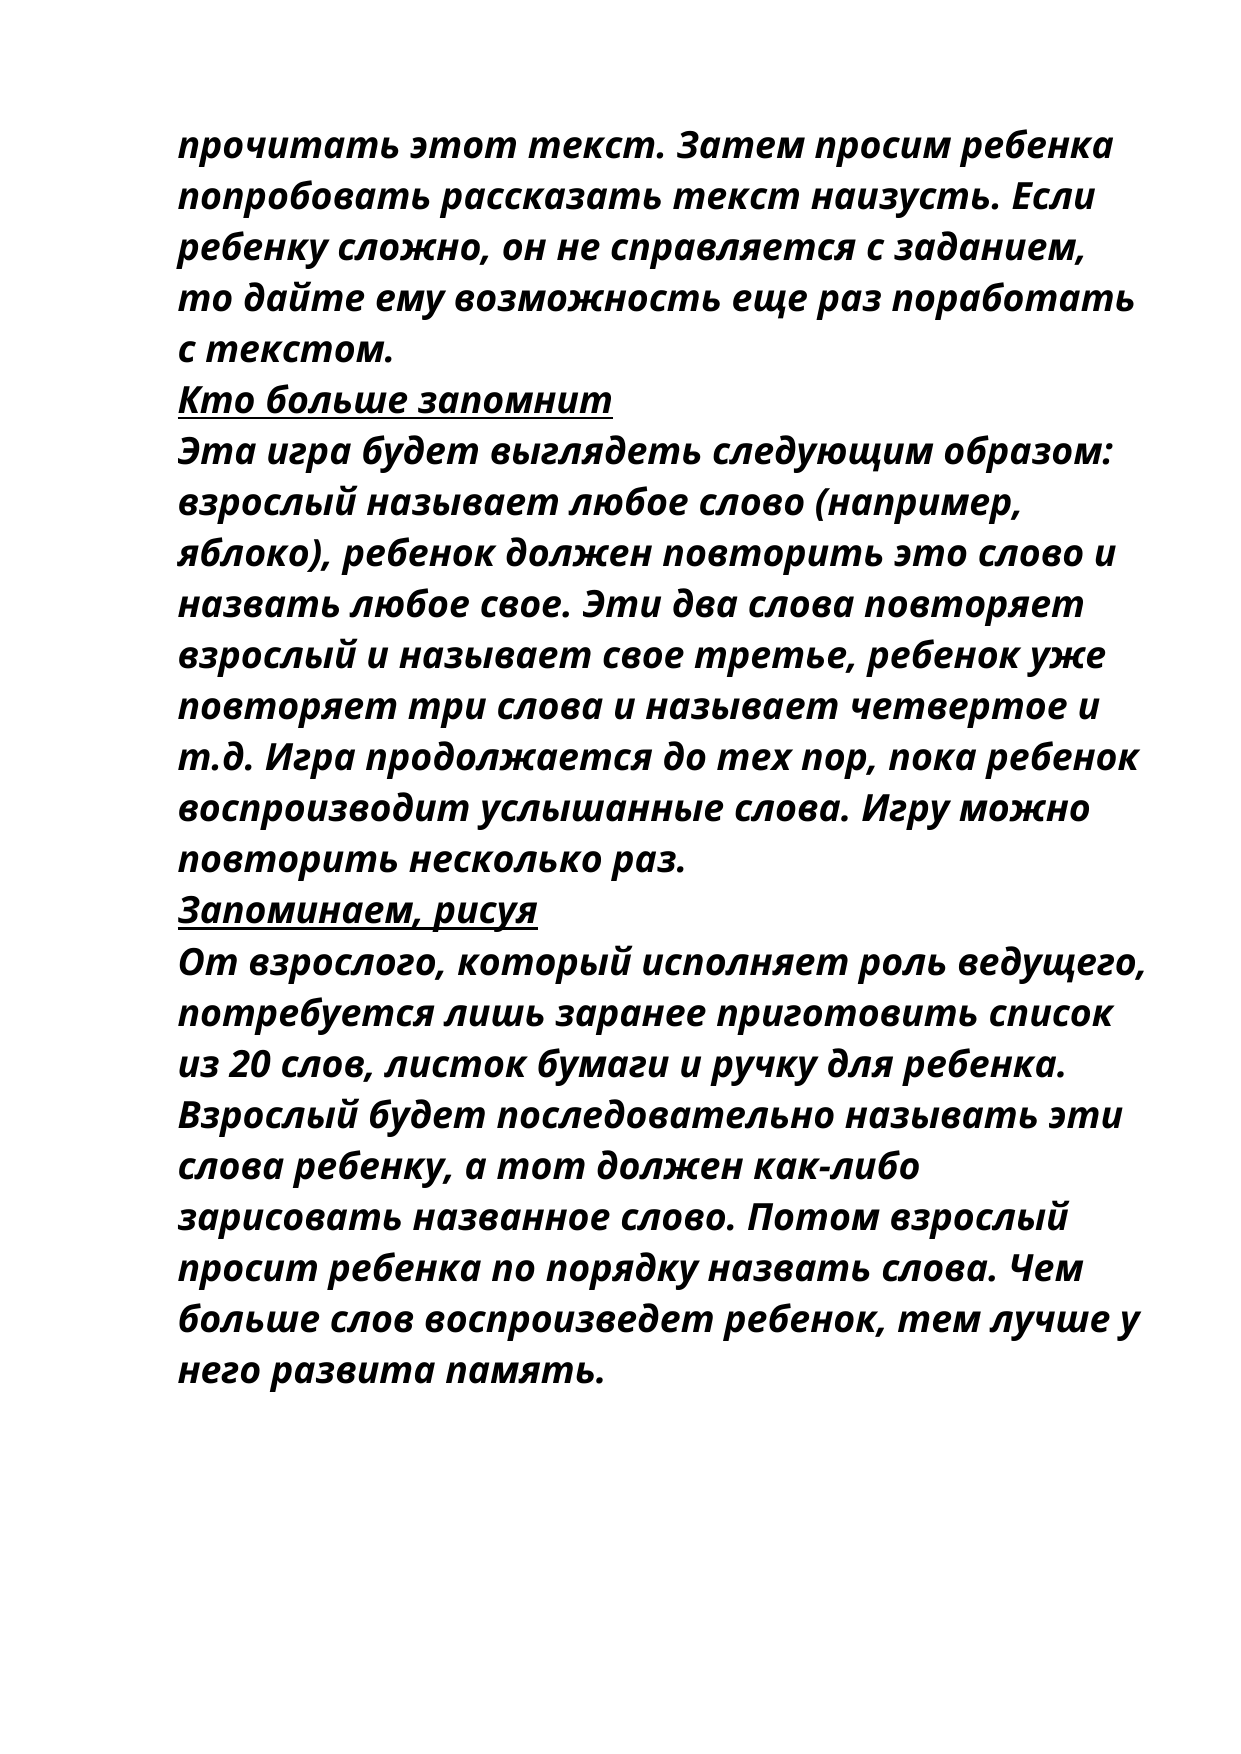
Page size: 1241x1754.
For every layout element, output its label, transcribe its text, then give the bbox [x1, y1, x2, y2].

text Кто больше запомнит [177, 373, 1152, 424]
text Запоминаем, рисуя [177, 884, 1152, 935]
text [177, 118, 1152, 373]
text От взрослого, который исполняет роль ведущего, потребуется лишь заранее приготовить список из 20 слов, листок бумаги и ручку для ребенка. Взрослый будет последовательно называть эти слова ребенку, а тот должен как-либо зарисовать названное слово. Потом взрослый просит ребенка по порядку назвать слова. Чем больше слов воспроизведет ребенок, тем лучше у него развита память. [177, 935, 1152, 1394]
text Эта игра будет выглядеть следующим образом: взрослый называет любое слово (например, яблоко), ребенок должен повторить это слово и назвать любое свое. Эти два слова повторяет взрослый и называет свое третье, ребенок уже повторяет три слова и называет четвертое и т.д. Игра продолжается до тех пор, пока ребенок воспроизводит услышанные слова. Игру можно повторить несколько раз. [177, 424, 1152, 884]
